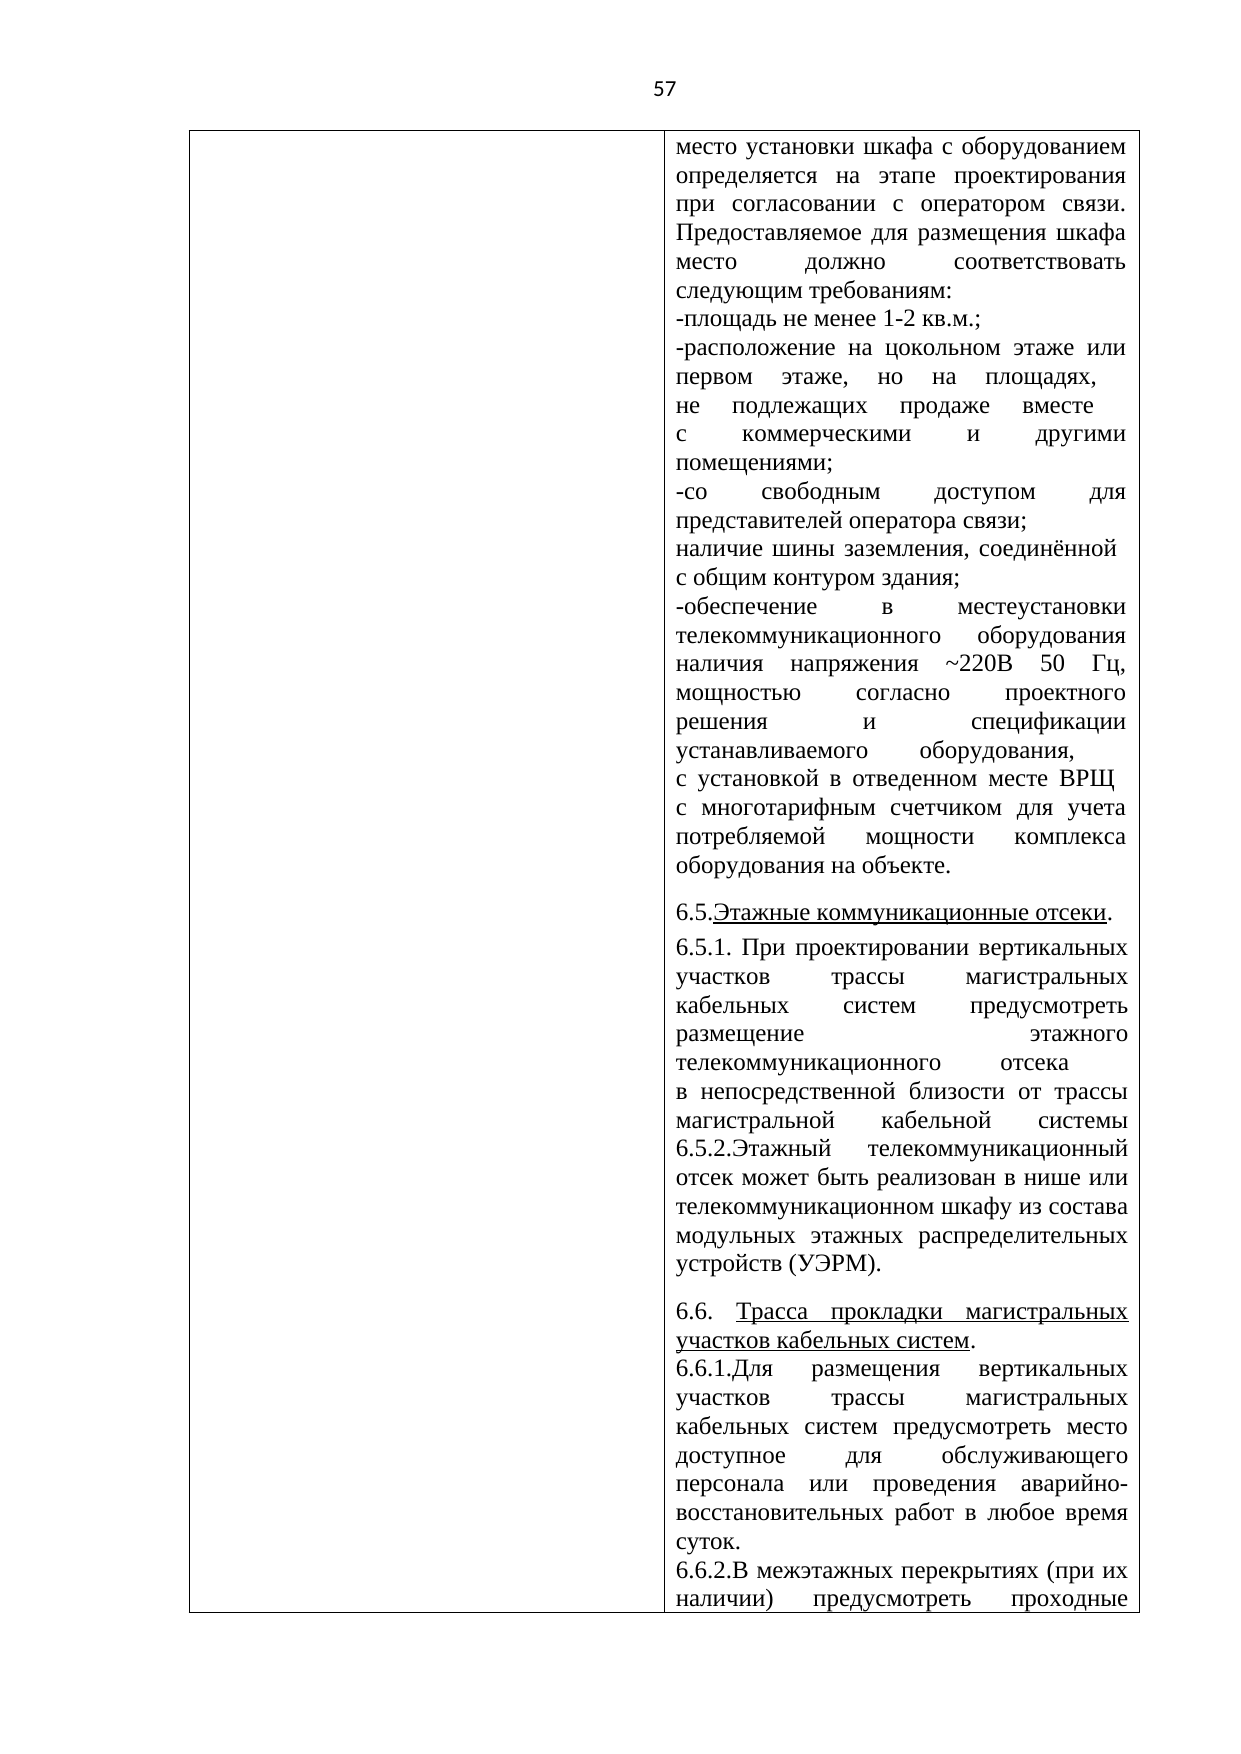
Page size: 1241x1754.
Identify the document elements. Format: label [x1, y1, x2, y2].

table_cell [190, 131, 664, 1612]
table_cell [665, 131, 1139, 1612]
